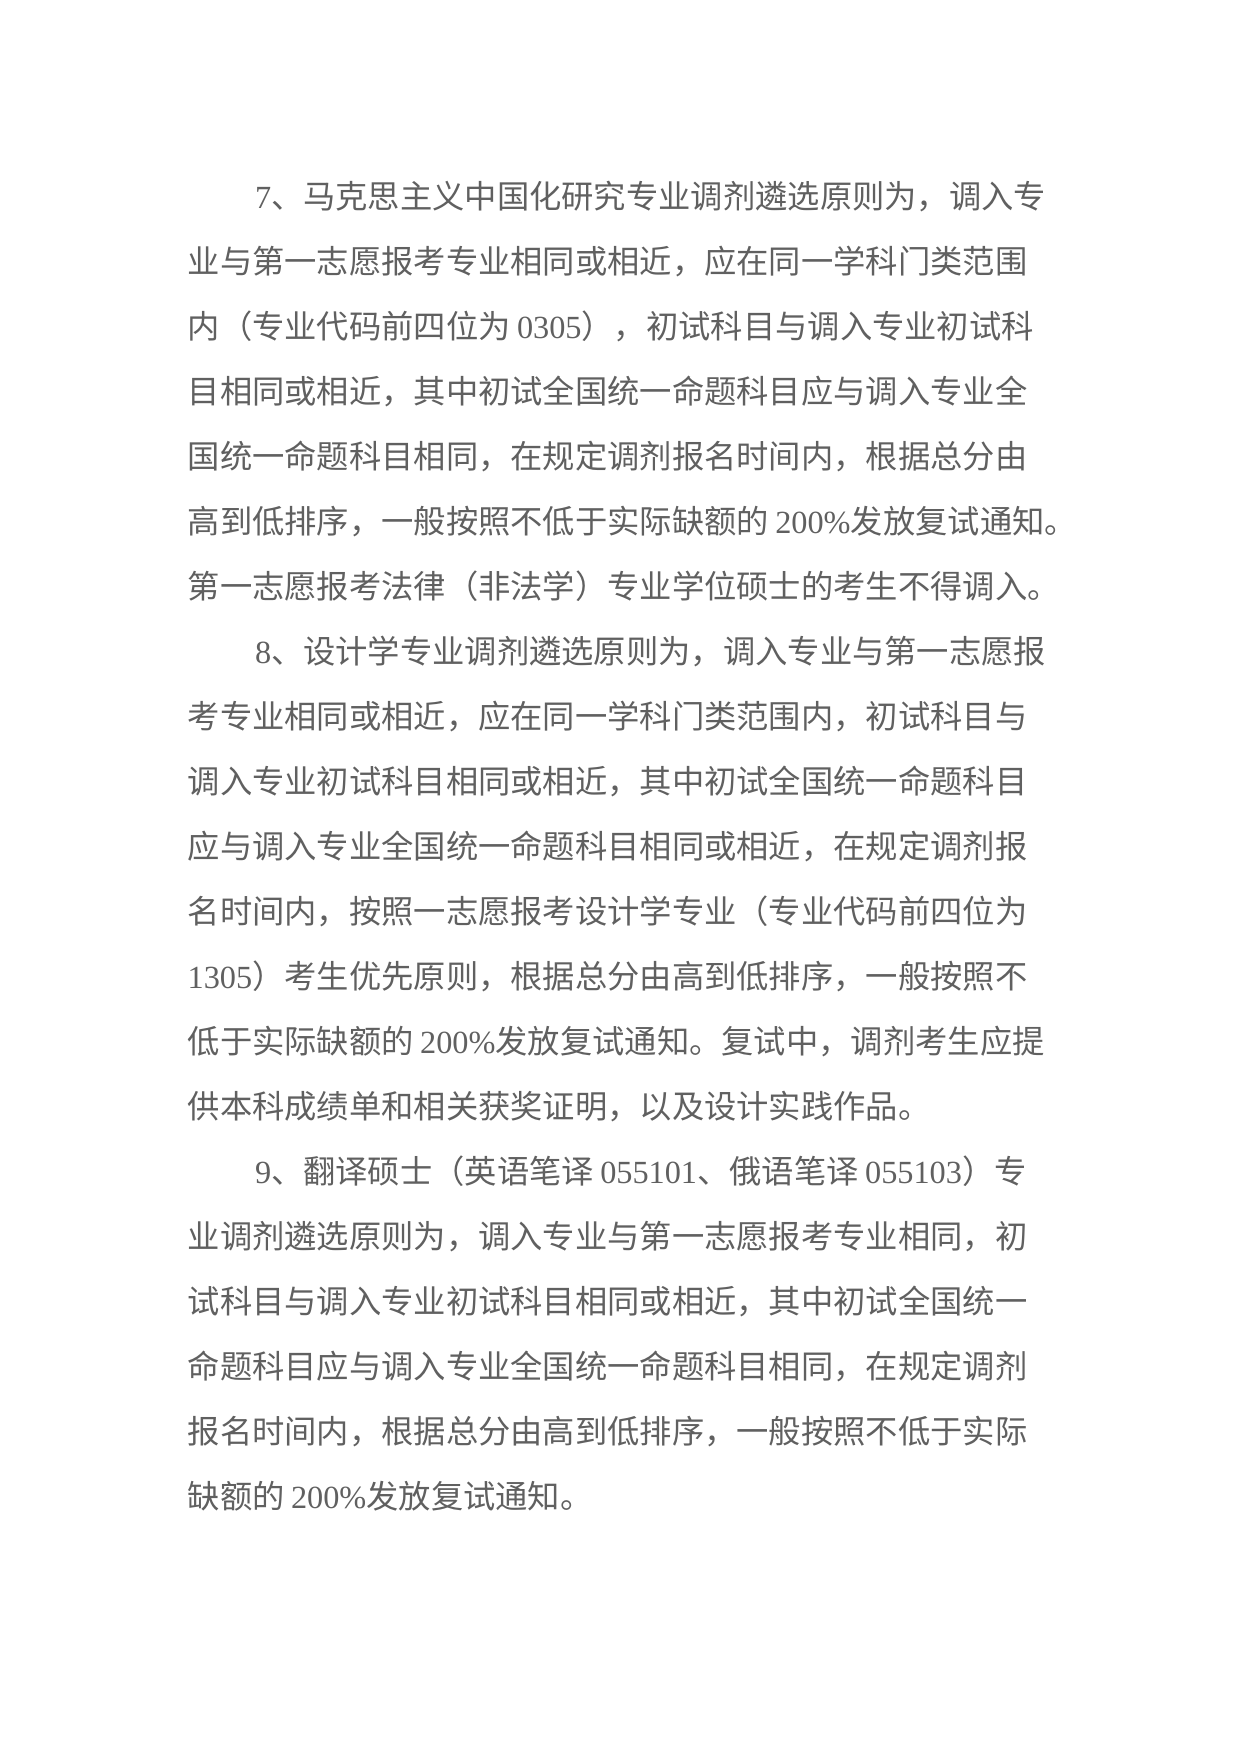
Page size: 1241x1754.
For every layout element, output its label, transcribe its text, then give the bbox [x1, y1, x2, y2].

text 8、设计学专业调剂遴选原则为，调入专业与第一志愿报考专业相同或相近，应在同一学科门类范围内，初试科目与调入专业初试科目相同或相近，其中初试全国统一命题科目应与调入专业全国统一命题科目相同或相近，在规定调剂报名时间内，按照一志愿报考设计学专业（专业代码前四位为1305）考生优先原则，根据总分由高到低排序，一般按照不低于实际缺额的200%发放复试通知。复试中，调剂考生应提供本科成绩单和相关获奖证明，以及设计实践作品。 [187, 617, 1053, 1137]
text 9、翻译硕士（英语笔译055101、俄语笔译055103）专业调剂遴选原则为，调入专业与第一志愿报考专业相同，初试科目与调入专业初试科目相同或相近，其中初试全国统一命题科目应与调入专业全国统一命题科目相同，在规定调剂报名时间内，根据总分由高到低排序，一般按照不低于实际缺额的200%发放复试通知。 [187, 1137, 1053, 1527]
text 7、马克思主义中国化研究专业调剂遴选原则为，调入专业与第一志愿报考专业相同或相近，应在同一学科门类范围内（专业代码前四位为0305），初试科目与调入专业初试科目相同或相近，其中初试全国统一命题科目应与调入专业全国统一命题科目相同，在规定调剂报名时间内，根据总分由高到低排序，一般按照不低于实际缺额的200%发放复试通知。第一志愿报考法律（非法学）专业学位硕士的考生不得调入。 [187, 162, 1053, 617]
